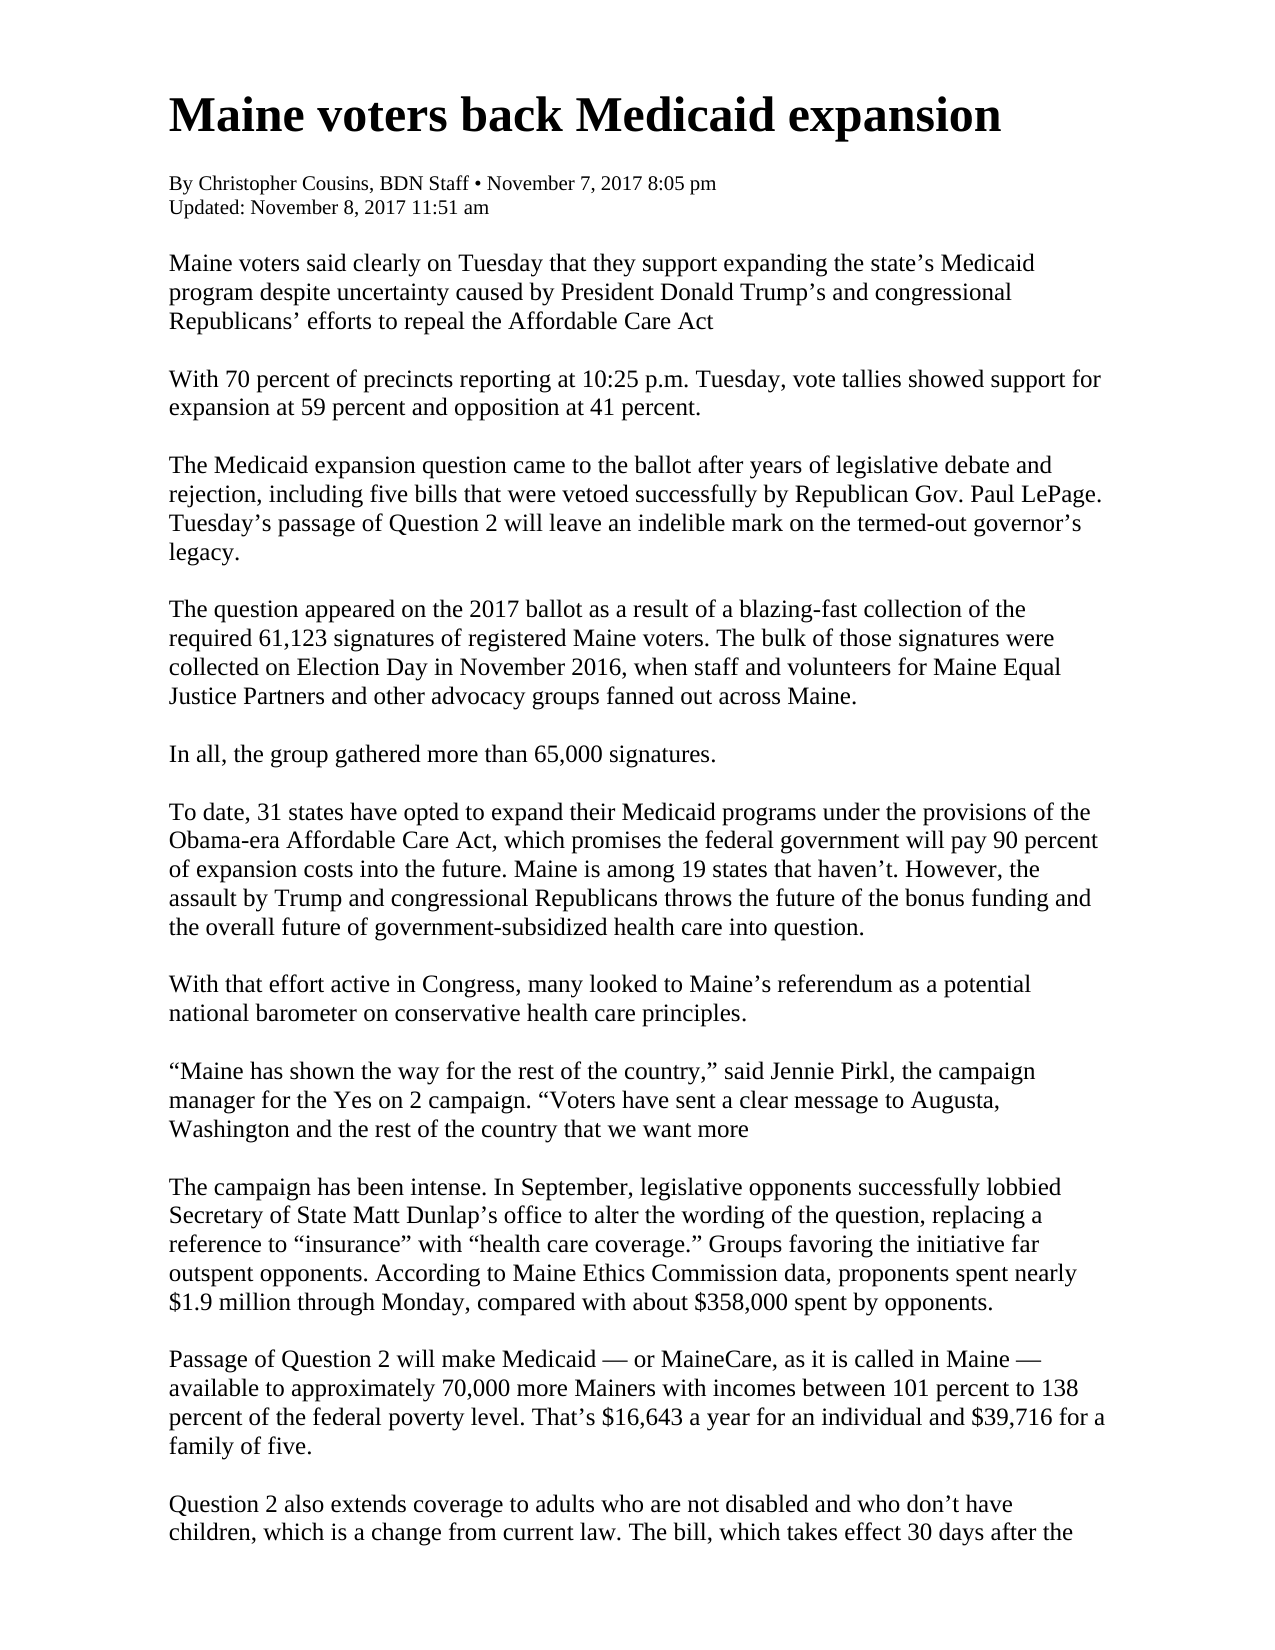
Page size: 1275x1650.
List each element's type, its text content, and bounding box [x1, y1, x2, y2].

text The question appeared on the 2017 ballot as a result of a blazing-fast collection of the required 61,123 signatures of registered Maine voters. The bulk of those signatures were collected on Election Day in November 2016, when staff and volunteers for Maine Equal Justice Partners and other advocacy groups fanned out across Maine. [169, 594, 1106, 709]
text The campaign has been intense. In September, legislative opponents successfully lobbied Secretary of State Matt Dunlap’s office to alter the wording of the question, replacing a reference to “insurance” with “health care coverage.” Groups favoring the initiative far outspent opponents. According to Maine Ethics Commission data, proponents spent nearly $1.9 million through Monday, compared with about $358,000 spent by opponents. [169, 1172, 1106, 1315]
text Passage of Question 2 will make Medicaid — or MaineCare, as it is called in Maine — available to approximately 70,000 more Mainers with incomes between 101 percent to 138 percent of the federal poverty level. That’s $16,643 a year for an individual and $39,716 for a family of five. [169, 1344, 1106, 1459]
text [169, 1489, 1106, 1546]
text “Maine has shown the way for the rest of the country,” said Jennie Pirkl, the campaign manager for the Yes on 2 campaign. “Voters have sent a clear message to Augusta, Washington and the rest of the country that we want more [169, 1056, 1106, 1142]
text The Medicaid expansion question came to the ballot after years of legislative debate and rejection, including five bills that were vetoed successfully by Republican Gov. Paul LePage. Tuesday’s passage of Question 2 will leave an indelible mark on the termed-out governor’s legacy. [169, 450, 1106, 565]
text To date, 31 states have opted to expand their Medicaid programs under the provisions of the Obama-era Affordable Care Act, which promises the federal government will pay 90 percent of expansion costs into the future. Maine is among 19 states that haven’t. However, the assault by Trump and congressional Republicans throws the future of the bonus funding and the overall future of government-subsidized health care into question. [169, 797, 1106, 940]
text Maine voters back Medicaid expansion [169, 84, 1134, 142]
text With 70 percent of precincts reporting at 10:25 p.m. Tuesday, vote tallies showed support for expansion at 59 percent and opposition at 41 percent. [169, 364, 1106, 421]
text By Christopher Cousins, BDN Staff • November 7, 2017 8:05 pm Updated: November 8, 2017 11:51 am [169, 171, 1134, 219]
text In all, the group gathered more than 65,000 signatures. [169, 739, 1106, 767]
text With that effort active in Congress, many looked to Maine’s referendum as a potential national barometer on conservative health care principles. [169, 969, 1106, 1027]
text Maine voters said clearly on Tuesday that they support expanding the state’s Medicaid program despite uncertainty caused by President Donald Trump’s and congressional Republicans’ efforts to repeal the Affordable Care Act [169, 248, 1106, 334]
